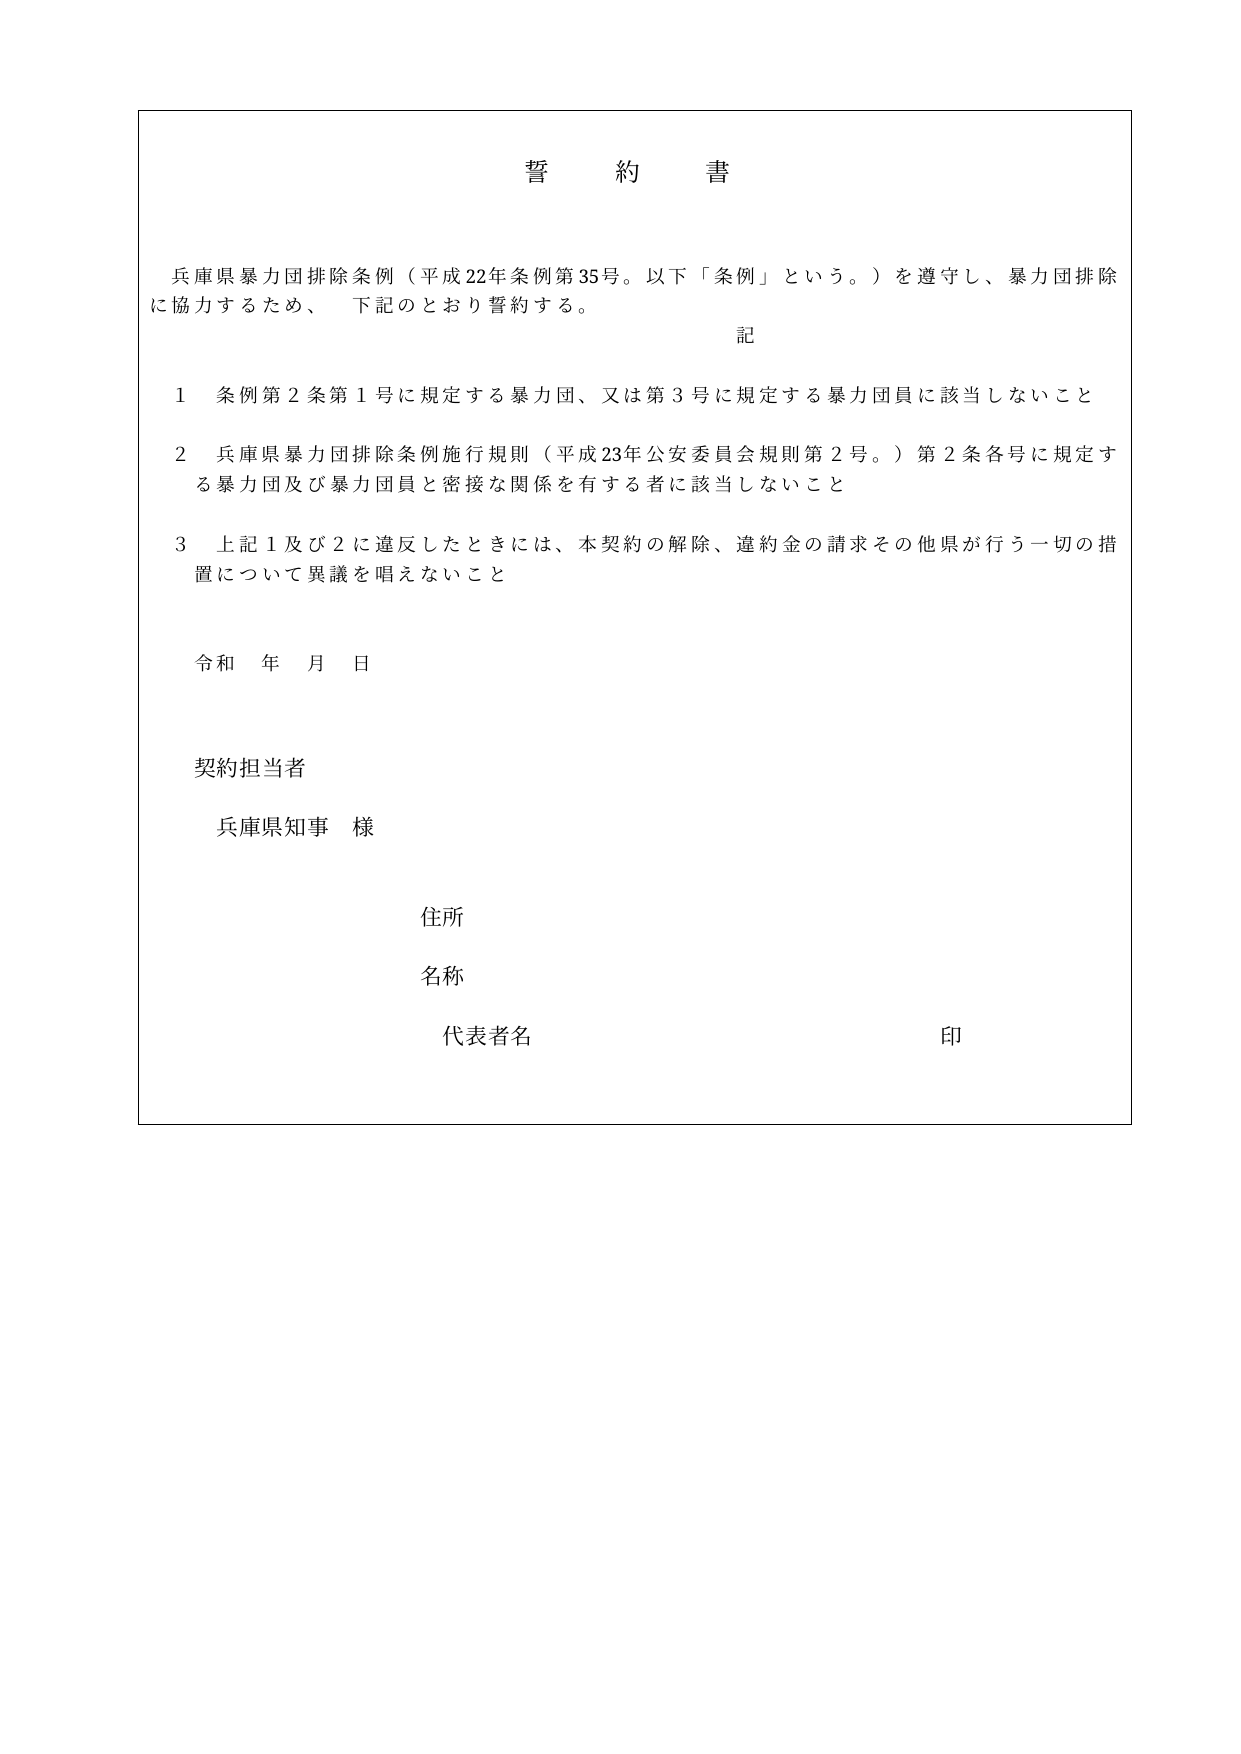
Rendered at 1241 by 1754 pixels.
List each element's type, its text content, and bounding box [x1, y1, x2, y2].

table_header 誓 約 書 兵庫県暴力団排除条例（平成22年条例第35号。以下「条例」という。）を遵守し、暴力団排除に協力するため、 下記のとおり誓約する。 記 １ 条例第２条第１号に規定する暴力団、又は第３号に規定する暴力団員に該当しないこと ２ 兵庫県暴力団排除条例施行規則（平成23年公安委員会規則第２号。）第２条各号に規定する暴力団及び暴力団員と密接な関係を有する者に該当しないこと ３ 上記１及び２に違反したときには、本契約の解除、違約金の請求その他県が行う一切の措置について異議を唱えないこと 令和 年 月 日 契約担当者 兵庫県知事 様 住所 名称 代表者名 印 [139, 111, 1131, 1124]
